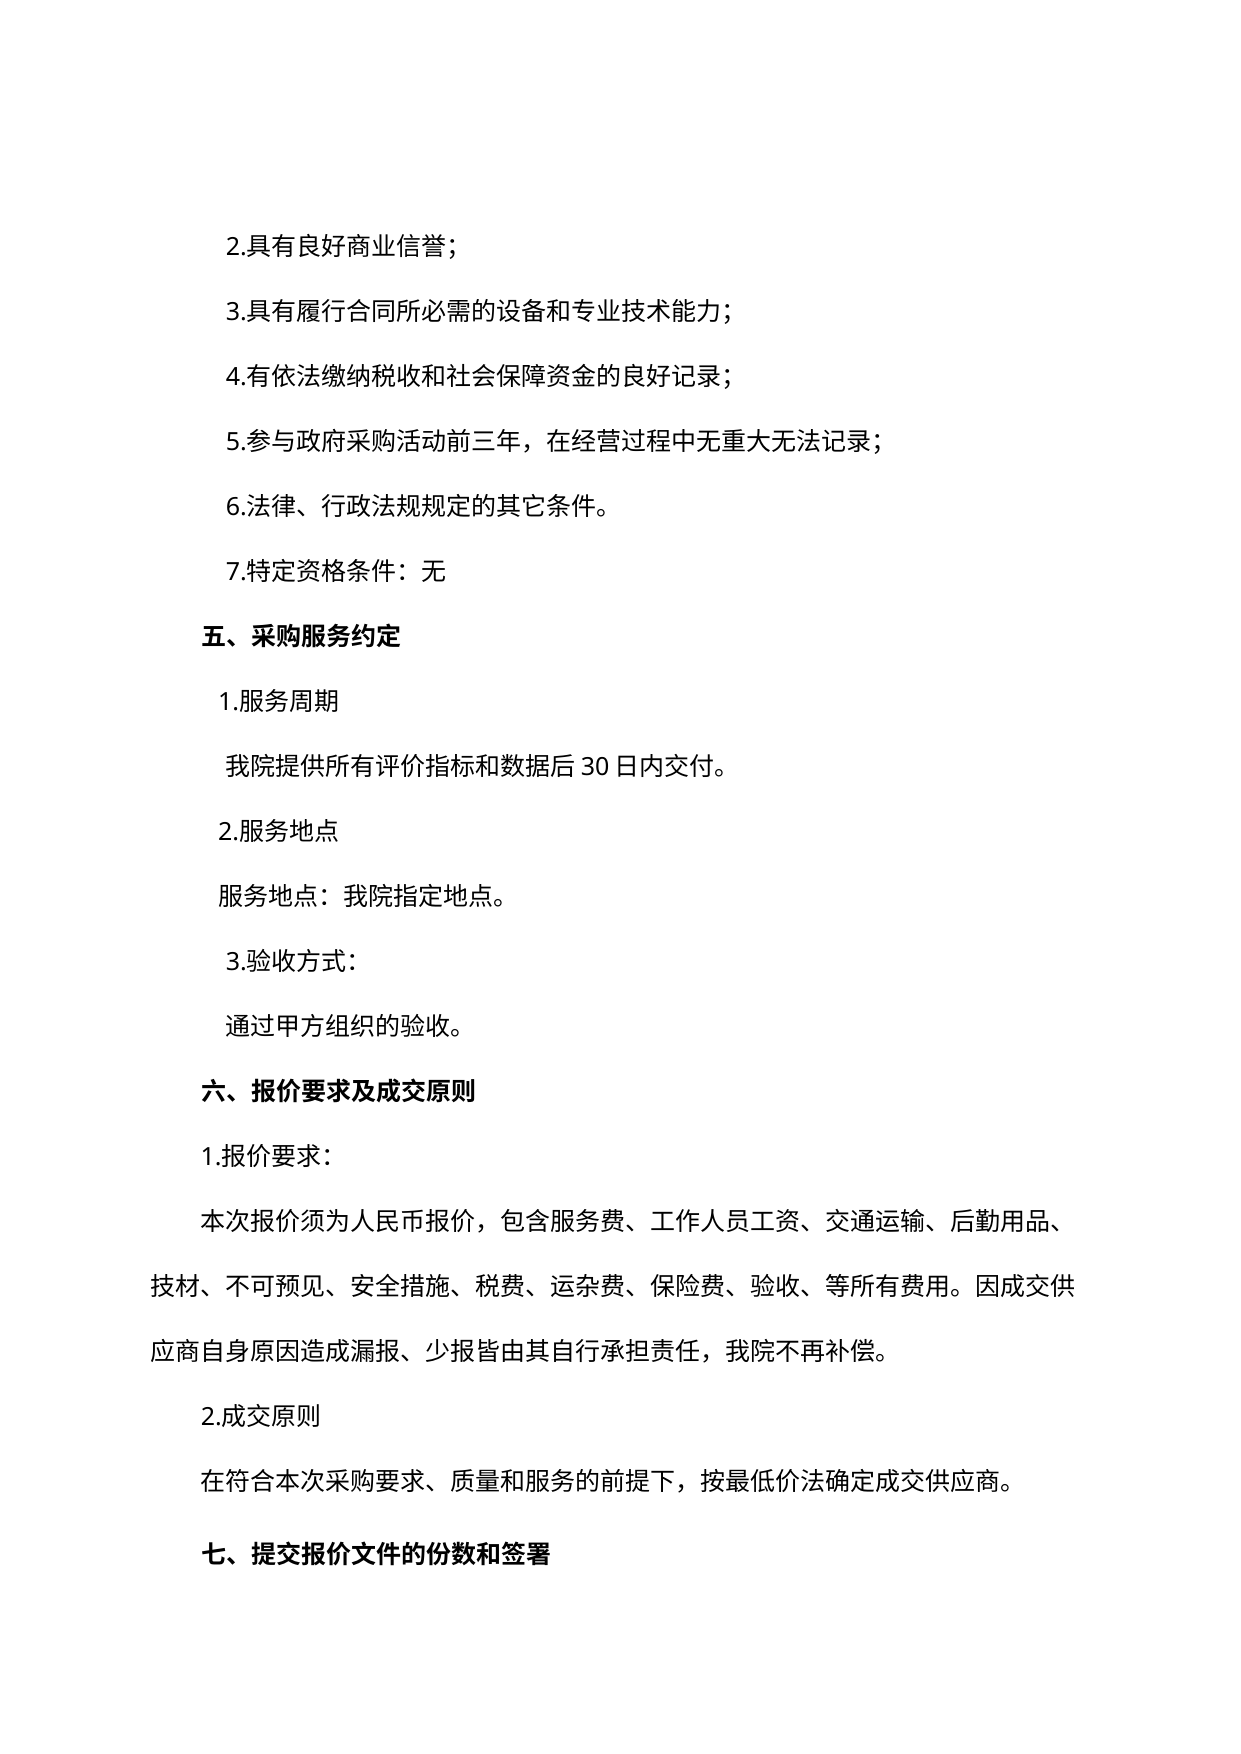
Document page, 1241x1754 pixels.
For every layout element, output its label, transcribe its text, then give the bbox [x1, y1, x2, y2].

text 2.成交原则 [151, 1382, 1089, 1447]
text 六、报价要求及成交原则 [151, 1057, 1089, 1122]
text 3.验收方式： [151, 927, 1089, 992]
text 在符合本次采购要求、质量和服务的前提下，按最低价法确定成交供应商。 [151, 1447, 1089, 1512]
text 1.服务周期 [151, 667, 1089, 732]
text 七、提交报价文件的份数和签署 [151, 1512, 1089, 1571]
text 服务地点：我院指定地点。 [151, 862, 1089, 927]
text 3.具有履行合同所必需的设备和专业技术能力； [151, 277, 1089, 342]
text 通过甲方组织的验收。 [151, 992, 1089, 1057]
text 我院提供所有评价指标和数据后30日内交付。 [151, 732, 1089, 797]
text 本次报价须为人民币报价，包含服务费、工作人员工资、交通运输、后勤用品、技材、不可预见、安全措施、税费、运杂费、保险费、验收、等所有费用。因成交供应商自身原因造成漏报、少报皆由其自行承担责任，我院不再补偿。 [151, 1187, 1089, 1382]
text 7.特定资格条件：无 [151, 537, 1089, 602]
text 五、采购服务约定 [151, 602, 1089, 667]
text 4.有依法缴纳税收和社会保障资金的良好记录； [151, 342, 1089, 407]
text 5.参与政府采购活动前三年，在经营过程中无重大无法记录； [151, 407, 1089, 472]
text 2.具有良好商业信誉； [151, 212, 1089, 277]
text 6.法律、行政法规规定的其它条件。 [151, 472, 1089, 537]
text 2.服务地点 [151, 797, 1089, 862]
text 1.报价要求： [175, 1122, 1089, 1187]
